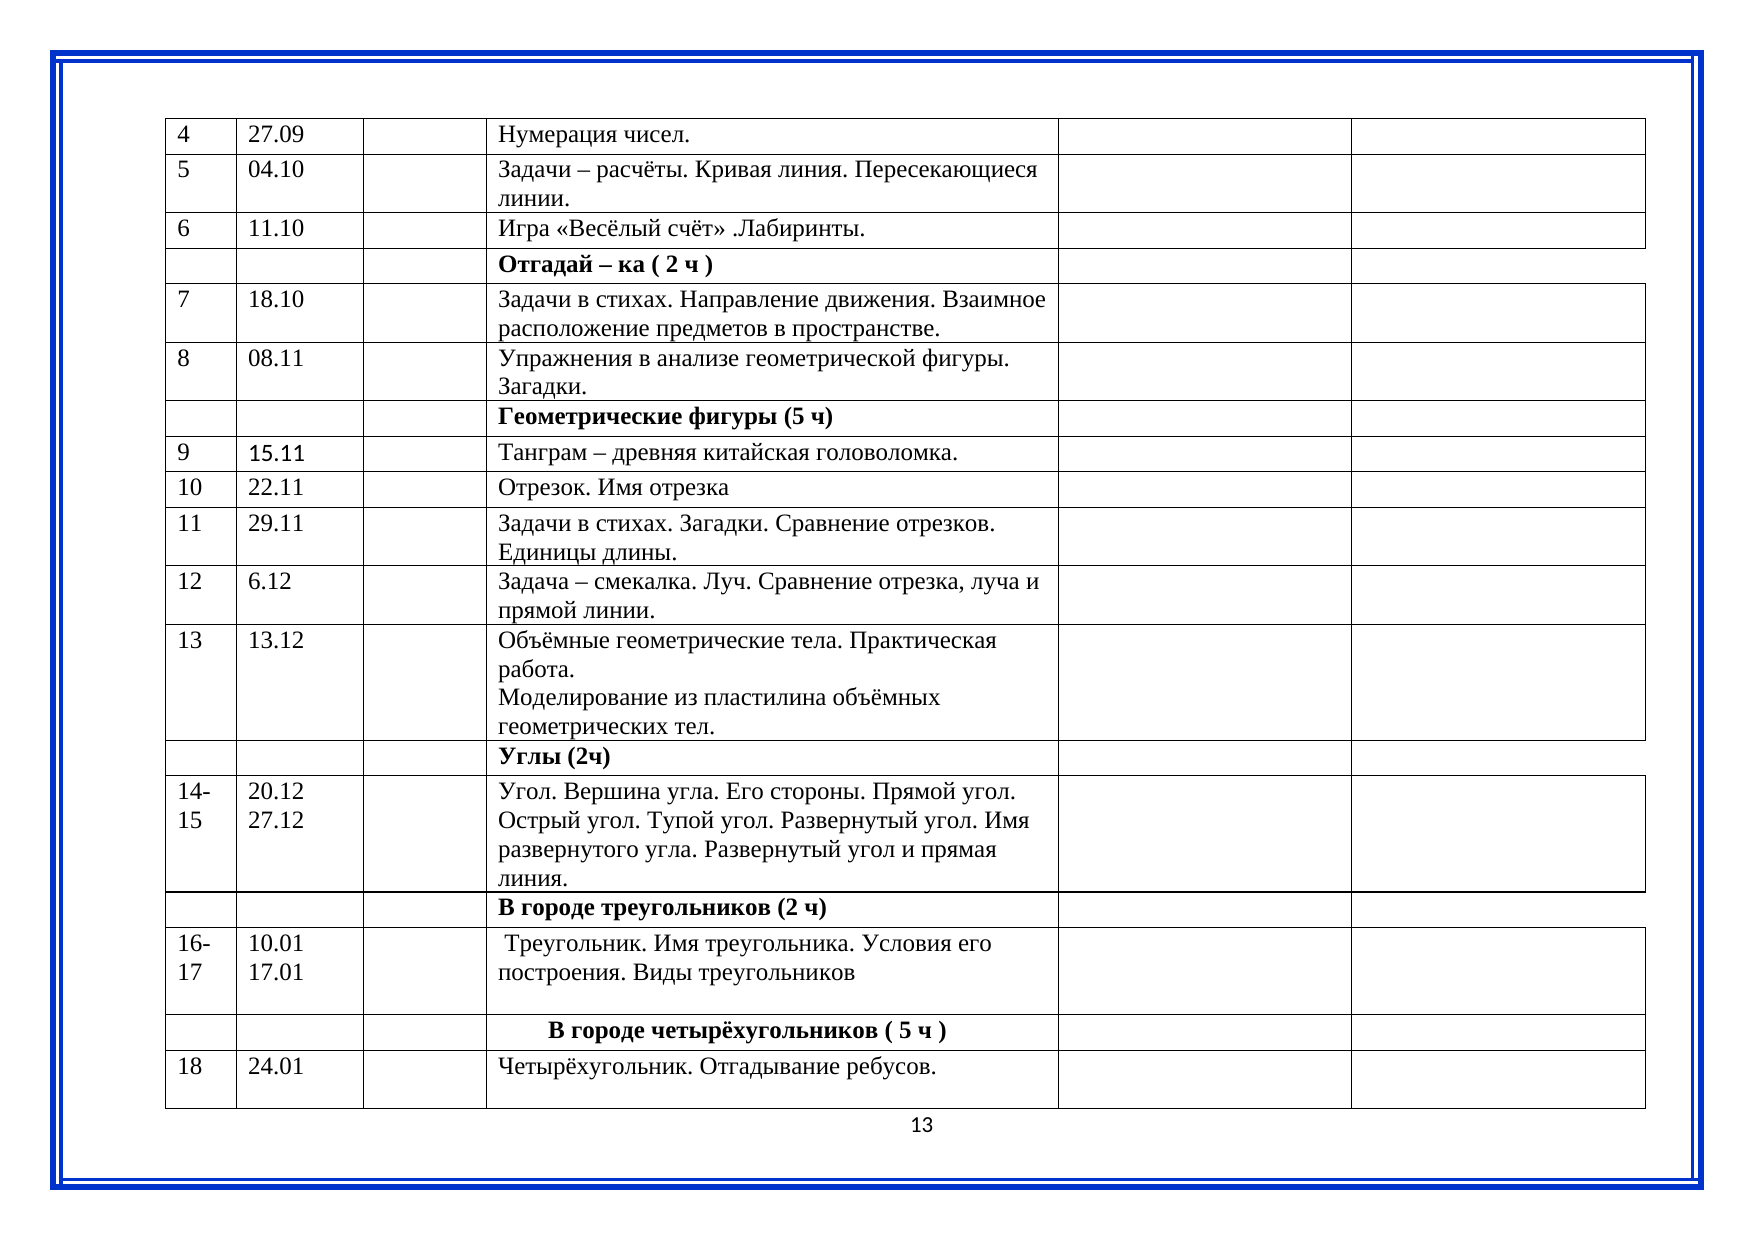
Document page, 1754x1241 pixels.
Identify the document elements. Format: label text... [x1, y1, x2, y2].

table_cell [1352, 1051, 1645, 1108]
table_cell [166, 893, 236, 927]
table_cell Угол. Вершина угла. Его стороны. Прямой угол. Острый угол. Тупой угол. Развернутый угол. Имя развернутого угла. Развернутый угол и прямая линия. [487, 776, 1058, 891]
table_cell [1352, 566, 1645, 624]
table_cell Нумерация чисел. [487, 119, 1058, 153]
table_cell [1352, 213, 1645, 248]
table_cell 11.10 [237, 213, 363, 248]
table_cell [364, 119, 486, 153]
table_cell [1059, 213, 1351, 248]
table_cell 4 [166, 119, 236, 153]
table_cell [1352, 625, 1645, 740]
table_cell [364, 343, 486, 400]
table_cell [364, 213, 486, 248]
table_cell [1059, 1015, 1351, 1050]
table_cell [1059, 343, 1351, 400]
table_cell [1352, 343, 1645, 400]
table_cell Отгадай – ка ( 2 ч ) [487, 249, 1058, 283]
table_cell [364, 1015, 486, 1050]
table_cell [1059, 566, 1351, 624]
table_cell [364, 284, 486, 342]
table_cell 24.01 [237, 1051, 363, 1108]
table_cell [364, 1051, 486, 1108]
table_cell 9 [166, 437, 236, 471]
table_cell [237, 893, 363, 927]
table_cell 10 [166, 472, 236, 507]
table_cell [364, 508, 486, 565]
table_cell [1059, 155, 1351, 212]
table_cell [237, 249, 363, 283]
table_cell [1059, 472, 1351, 507]
table_cell [1059, 741, 1351, 775]
table_cell [166, 741, 236, 775]
table_cell Углы (2ч) [487, 741, 1058, 775]
table_cell В городе треугольников (2 ч) [487, 893, 1058, 927]
table_cell Объёмные геометрические тела. Практическая работа. Моделирование из пластилина объёмных геометрических тел. [487, 625, 1058, 740]
table_cell В городе четырёхугольников ( 5 ч ) [487, 1015, 1058, 1050]
table_cell [237, 1015, 363, 1050]
table_cell 12 [166, 566, 236, 624]
table_cell Четырёхугольник. Отгадывание ребусов. [487, 1051, 1058, 1108]
table_cell 22.11 [237, 472, 363, 507]
table_cell [1352, 119, 1645, 153]
table_cell [237, 741, 363, 775]
table_cell [364, 437, 486, 471]
table_cell 10.01 17.01 [237, 928, 363, 1014]
table_cell [1352, 1015, 1645, 1050]
table_cell 6.12 [237, 566, 363, 624]
table_cell 16-17 [166, 928, 236, 1014]
table_cell Упражнения в анализе геометрической фигуры. Загадки. [487, 343, 1058, 400]
table_cell [166, 249, 236, 283]
table_cell [364, 401, 486, 436]
table_cell [1059, 401, 1351, 436]
table_cell [166, 1015, 236, 1050]
table_cell [1352, 155, 1645, 212]
table_cell 11 [166, 508, 236, 565]
table_cell [364, 155, 486, 212]
table_cell [1059, 893, 1351, 927]
table_cell [364, 566, 486, 624]
table_cell Задачи в стихах. Направление движения. Взаимное расположение предметов в пространстве. [487, 284, 1058, 342]
table_cell 6 [166, 213, 236, 248]
table_cell [1352, 284, 1645, 342]
table_cell [1059, 119, 1351, 153]
table_cell [364, 625, 486, 740]
table_cell 13.12 [237, 625, 363, 740]
table_cell 08.11 [237, 343, 363, 400]
table_cell [1059, 437, 1351, 471]
table_cell [1352, 776, 1645, 891]
table_cell [364, 928, 486, 1014]
table_cell [1059, 284, 1351, 342]
table_cell Геометрические фигуры (5 ч) [487, 401, 1058, 436]
table_cell 04.10 [237, 155, 363, 212]
table_cell Отрезок. Имя отрезка [487, 472, 1058, 507]
table_cell 13 [166, 625, 236, 740]
table_cell Задачи – расчёты. Кривая линия. Пересекающиеся линии. [487, 155, 1058, 212]
table_cell [1352, 437, 1645, 471]
table_cell 7 [166, 284, 236, 342]
table_cell Задача – смекалка. Луч. Сравнение отрезка, луча и прямой линии. [487, 566, 1058, 624]
table_cell Треугольник. Имя треугольника. Условия его построения. Виды треугольников [487, 928, 1058, 1014]
table_cell [364, 472, 486, 507]
table_cell [237, 401, 363, 436]
table_cell [1352, 401, 1645, 436]
table_cell [364, 776, 486, 891]
table_cell Игра «Весёлый счёт» .Лабиринты. [487, 213, 1058, 248]
table_cell [364, 741, 486, 775]
table_cell 5 [166, 155, 236, 212]
table_cell [1352, 508, 1645, 565]
table_cell [1059, 928, 1351, 1014]
table_cell 20.12 27.12 [237, 776, 363, 891]
table_cell 27.09 [237, 119, 363, 153]
table_cell 15.11 [237, 437, 363, 471]
table_cell [1352, 928, 1645, 1014]
table_cell [364, 893, 486, 927]
table_cell 18.10 [237, 284, 363, 342]
table_cell Задачи в стихах. Загадки. Сравнение отрезков. Единицы длины. [487, 508, 1058, 565]
table_cell 14-15 [166, 776, 236, 891]
table_cell [1059, 249, 1351, 283]
table_cell [364, 249, 486, 283]
table_cell [1059, 1051, 1351, 1108]
table_cell Танграм – древняя китайская головоломка. [487, 437, 1058, 471]
table_cell 18 [166, 1051, 236, 1108]
table_cell [1352, 472, 1645, 507]
table_cell [166, 401, 236, 436]
table_cell [1059, 508, 1351, 565]
table_cell 8 [166, 343, 236, 400]
table_cell [1059, 625, 1351, 740]
table_cell 29.11 [237, 508, 363, 565]
table_cell [1059, 776, 1351, 891]
